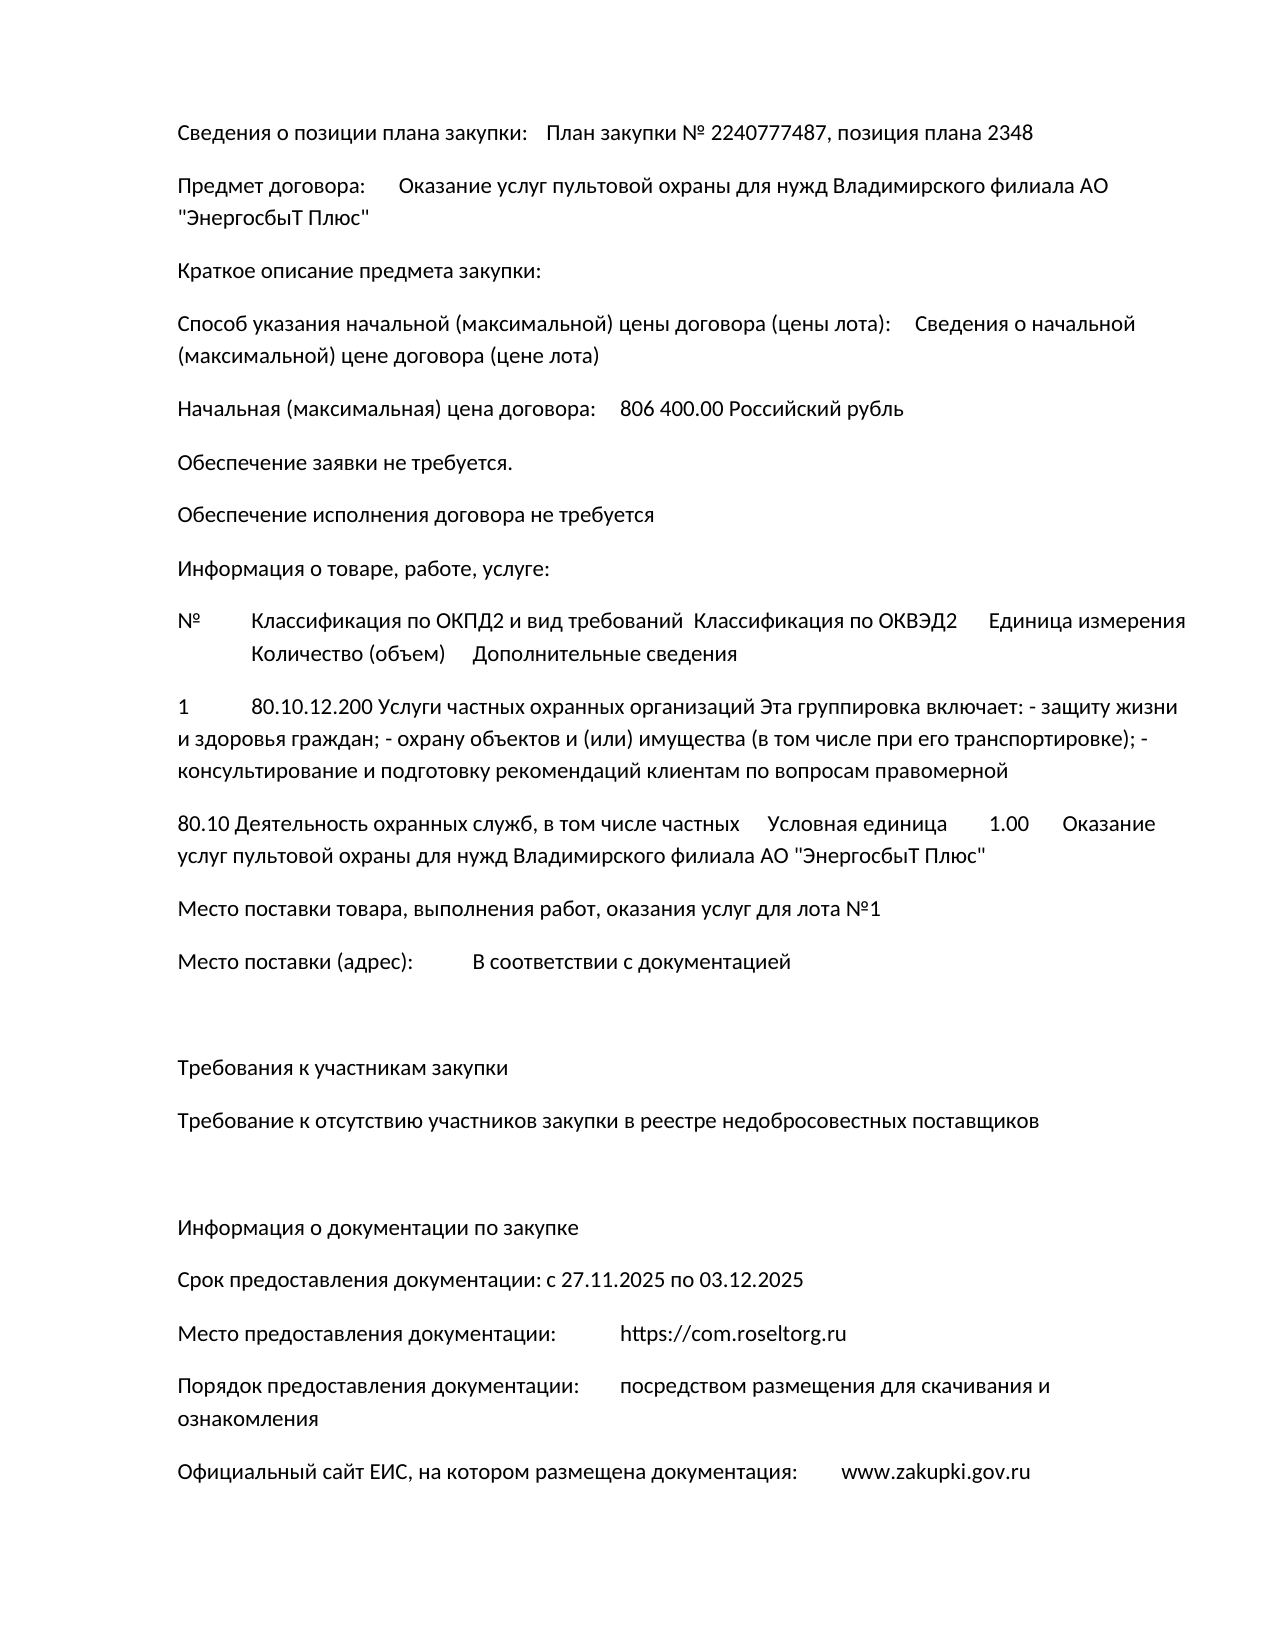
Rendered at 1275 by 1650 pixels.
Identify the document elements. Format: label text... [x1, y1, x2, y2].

text Место предоставления документации: https://com.roseltorg.ru [177, 1319, 1186, 1347]
text Предмет договора: Оказание услуг пультовой охраны для нужд Владимирского филиала АО "ЭнергосбыТ Плюс" [177, 171, 1186, 231]
text Информация о документации по закупке [177, 1213, 1186, 1241]
text Обеспечение исполнения договора не требуется [177, 501, 1186, 529]
text 80.10 Деятельность охранных служб, в том числе частных Условная единица 1.00 Оказание услуг пультовой охраны для нужд Владимирского филиала АО "ЭнергосбыТ Плюс" [177, 809, 1186, 869]
text Информация о товаре, работе, услуге: [177, 554, 1186, 582]
text Срок предоставления документации: с 27.11.2025 по 03.12.2025 [177, 1266, 1186, 1294]
text Требование к отсутствию участников закупки в реестре недобросовестных поставщиков [177, 1107, 1186, 1134]
text Официальный сайт ЕИС, на котором размещена документация: www.zakupki.gov.ru [177, 1457, 1186, 1485]
text Способ указания начальной (максимальной) цены договора (цены лота): Сведения о начальной (максимальной) цене договора (цене лота) [177, 309, 1186, 369]
text Краткое описание предмета закупки: [177, 256, 1186, 284]
text Обеспечение заявки не требуется. [177, 448, 1186, 476]
text Сведения о позиции плана закупки: План закупки № 2240777487, позиция плана 2348 [177, 118, 1186, 146]
text Порядок предоставления документации: посредством размещения для скачивания и ознакомления [177, 1372, 1186, 1432]
text 1 80.10.12.200 Услуги частных охранных организаций Эта группировка включает: - защиту жизни и здоровья граждан; - охрану объектов и (или) имущества (в том числе при его транспортировке); - консультирование и подготовку рекомендаций клиентам по вопросам правомерной [177, 692, 1186, 784]
text Место поставки (адрес): В соответствии с документацией [177, 947, 1186, 976]
text Начальная (максимальная) цена договора: 806 400.00 Российский рубль [177, 394, 1186, 423]
text № Классификация по ОКПД2 и вид требований Классификация по ОКВЭД2 Единица измерения Количество (объем) Дополнительные сведения [177, 607, 1186, 667]
text Место поставки товара, выполнения работ, оказания услуг для лота №1 [177, 894, 1186, 922]
text Требования к участникам закупки [177, 1053, 1186, 1082]
